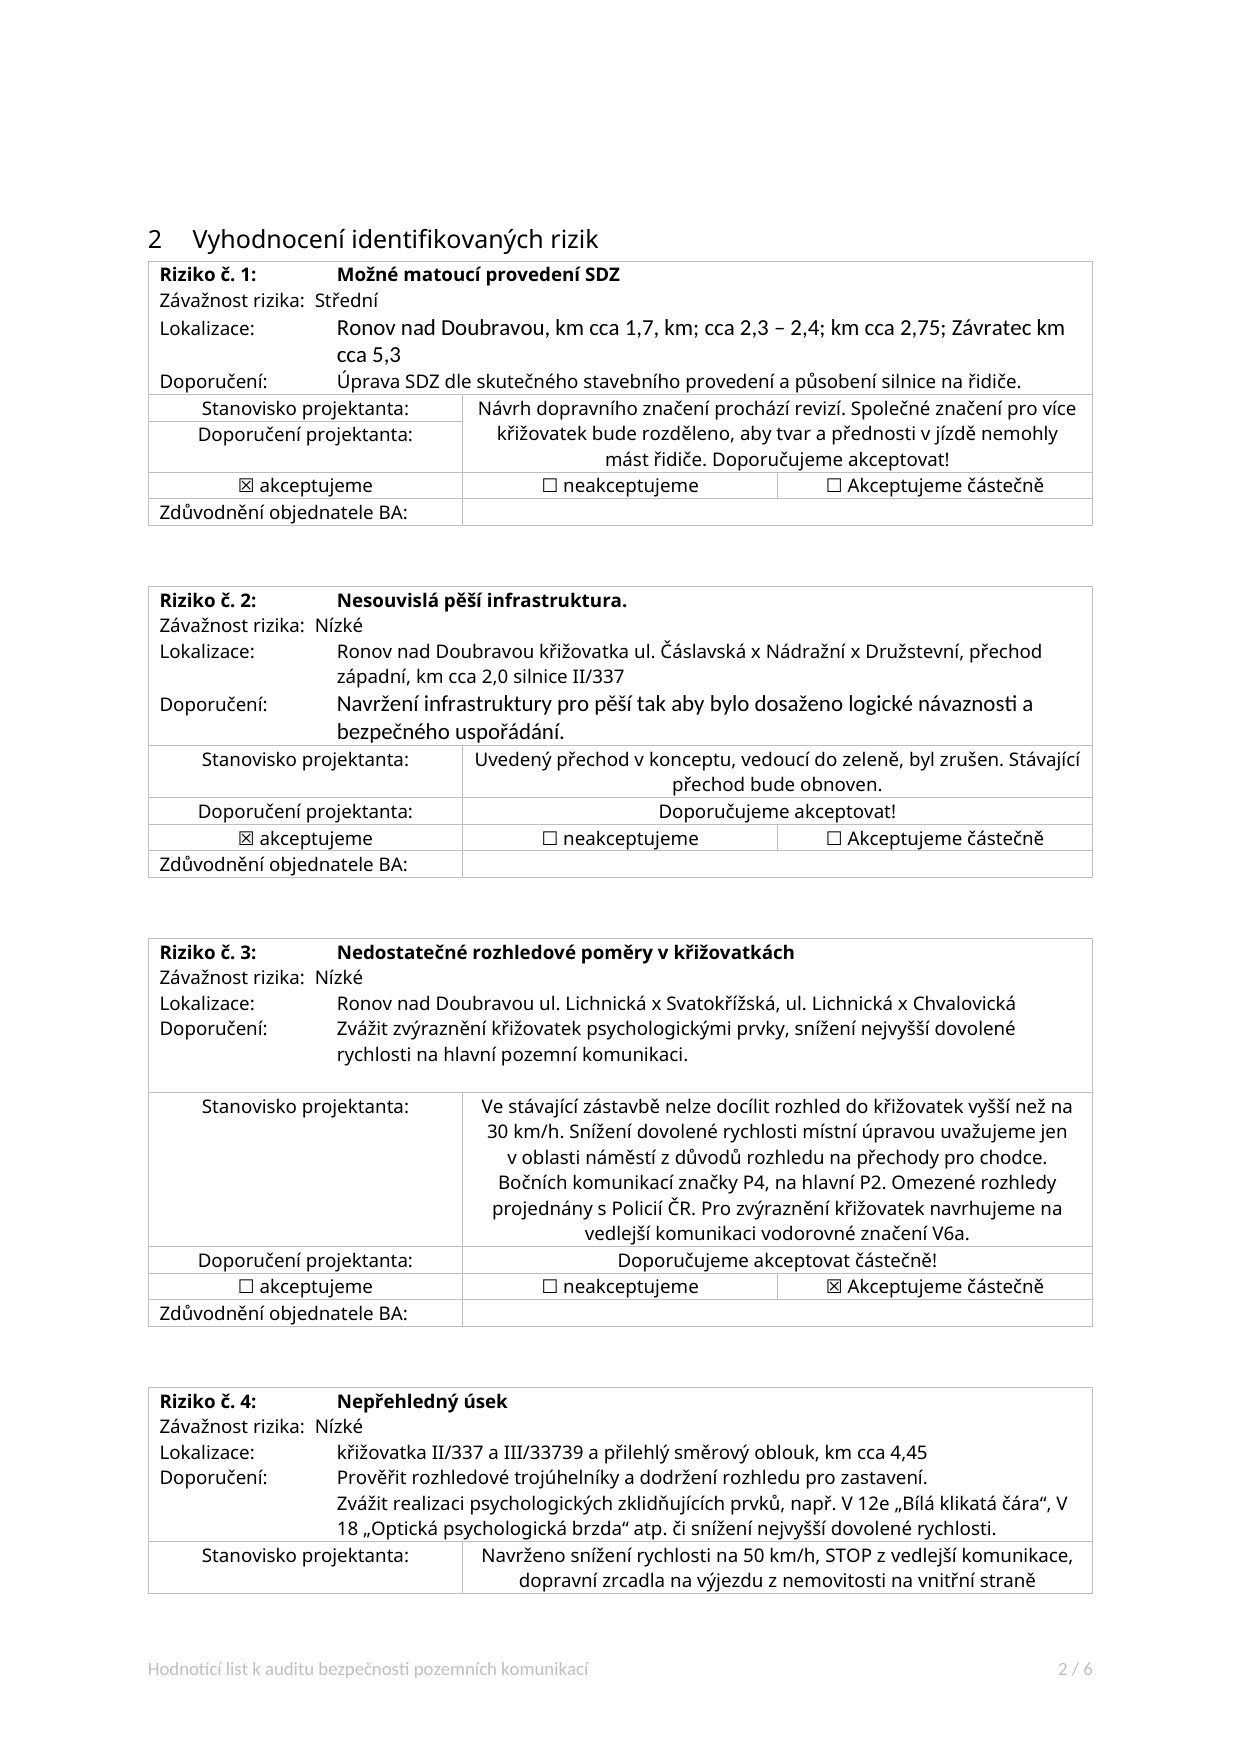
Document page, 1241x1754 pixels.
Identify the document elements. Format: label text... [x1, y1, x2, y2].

table_cell Návrh dopravního značení prochází revizí. Společné značení pro více křižovatek bude rozděleno, aby tvar a přednosti v jízdě nemohly mást řidiče. Doporučujeme akceptovat! [463, 395, 1092, 472]
table_cell Akceptujeme částečně [778, 473, 1092, 498]
table_cell akceptujeme [149, 825, 462, 850]
table_cell neakceptujeme [463, 825, 777, 850]
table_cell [463, 1542, 1092, 1593]
table_cell Doporučujeme akceptovat! [463, 798, 1092, 824]
table_cell Stanovisko projektanta: [149, 395, 462, 421]
table_cell Stanovisko projektanta: [149, 1093, 462, 1246]
table_cell [463, 499, 1092, 525]
table_cell [463, 851, 1092, 877]
table_cell Zdůvodnění objednatele BA: [149, 1300, 462, 1326]
table_header Riziko č. 3: Nedostatečné rozhledové poměry v křižovatkách Závažnost rizika: Lokalizace: Ronov nad Doubravou ul. Lichnická x Svatokřížská, ul. Lichnická x Chvalovická Doporučení: Zvážit zvýraznění křižovatek psychologickými prvky, snížení nejvyšší dovolené rychlosti na hlavní pozemní komunikaci. [149, 939, 1092, 1092]
table_cell Akceptujeme částečně [778, 1274, 1092, 1299]
table_header Riziko č. 2: Nesouvislá pěší infrastruktura. Závažnost rizika: Lokalizace: Ronov nad Doubravou křižovatka ul. Čáslavská x Nádražní x Družstevní, přechod západní, km cca 2,0 silnice II/337 Doporučení: Navržení infrastruktury pro pěší tak aby bylo dosaženo logické návaznosti a bezpečného uspořádání. [149, 587, 1092, 745]
table_header Riziko č. 1: Možné matoucí provedení SDZ Závažnost rizika: Lokalizace: Ronov nad Doubravou, km cca 1,7, km; cca 2,3 – 2,4; km cca 2,75; Závratec km cca 5,3 Doporučení: Úprava SDZ dle skutečného stavebního provedení a působení silnice na řidiče. [149, 262, 1092, 394]
subtitle Vyhodnocení identifikovaných rizik [148, 221, 1093, 255]
table_cell Akceptujeme částečně [778, 825, 1092, 850]
table_cell akceptujeme [149, 1274, 462, 1299]
table_cell Doporučujeme akceptovat částečně! [463, 1247, 1092, 1273]
table_cell [463, 1300, 1092, 1326]
table_cell Ve stávající zástavbě nelze docílit rozhled do křižovatek vyšší než na 30 km/h. Snížení dovolené rychlosti místní úpravou uvažujeme jen v oblasti náměstí z důvodů rozhledu na přechody pro chodce. Bočních komunikací značky P4, na hlavní P2. Omezené rozhledy projednány s Policií ČR. Pro zvýraznění křižovatek navrhujeme na vedlejší komunikaci vodorovné značení V6a. [463, 1093, 1092, 1246]
table_cell Zdůvodnění objednatele BA: [149, 499, 462, 525]
table_cell Zdůvodnění objednatele BA: [149, 851, 462, 877]
table_cell Doporučení projektanta: [149, 798, 462, 824]
table_cell Doporučení projektanta: [149, 1247, 462, 1273]
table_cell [149, 1542, 462, 1593]
table_cell Uvedený přechod v konceptu, vedoucí do zeleně, byl zrušen. Stávající přechod bude obnoven. [463, 746, 1092, 797]
table_cell neakceptujeme [463, 1274, 777, 1299]
table_cell Stanovisko projektanta: [149, 746, 462, 797]
table_cell neakceptujeme [463, 473, 777, 498]
table_header Riziko č. 4: Nepřehledný úsek Závažnost rizika: Lokalizace: křižovatka II/337 a III/33739 a přilehlý směrový oblouk, km cca 4,45 Doporučení: Prověřit rozhledové trojúhelníky a dodržení rozhledu pro zastavení. Zvážit realizaci psychologických zklidňujících prvků, např. V 12e „Bílá klikatá čára“, V 18 „Optická psychologická brzda“ atp. či snížení nejvyšší dovolené rychlosti. [149, 1388, 1092, 1541]
table_cell akceptujeme [149, 473, 462, 498]
table_cell Doporučení projektanta: [149, 422, 462, 472]
